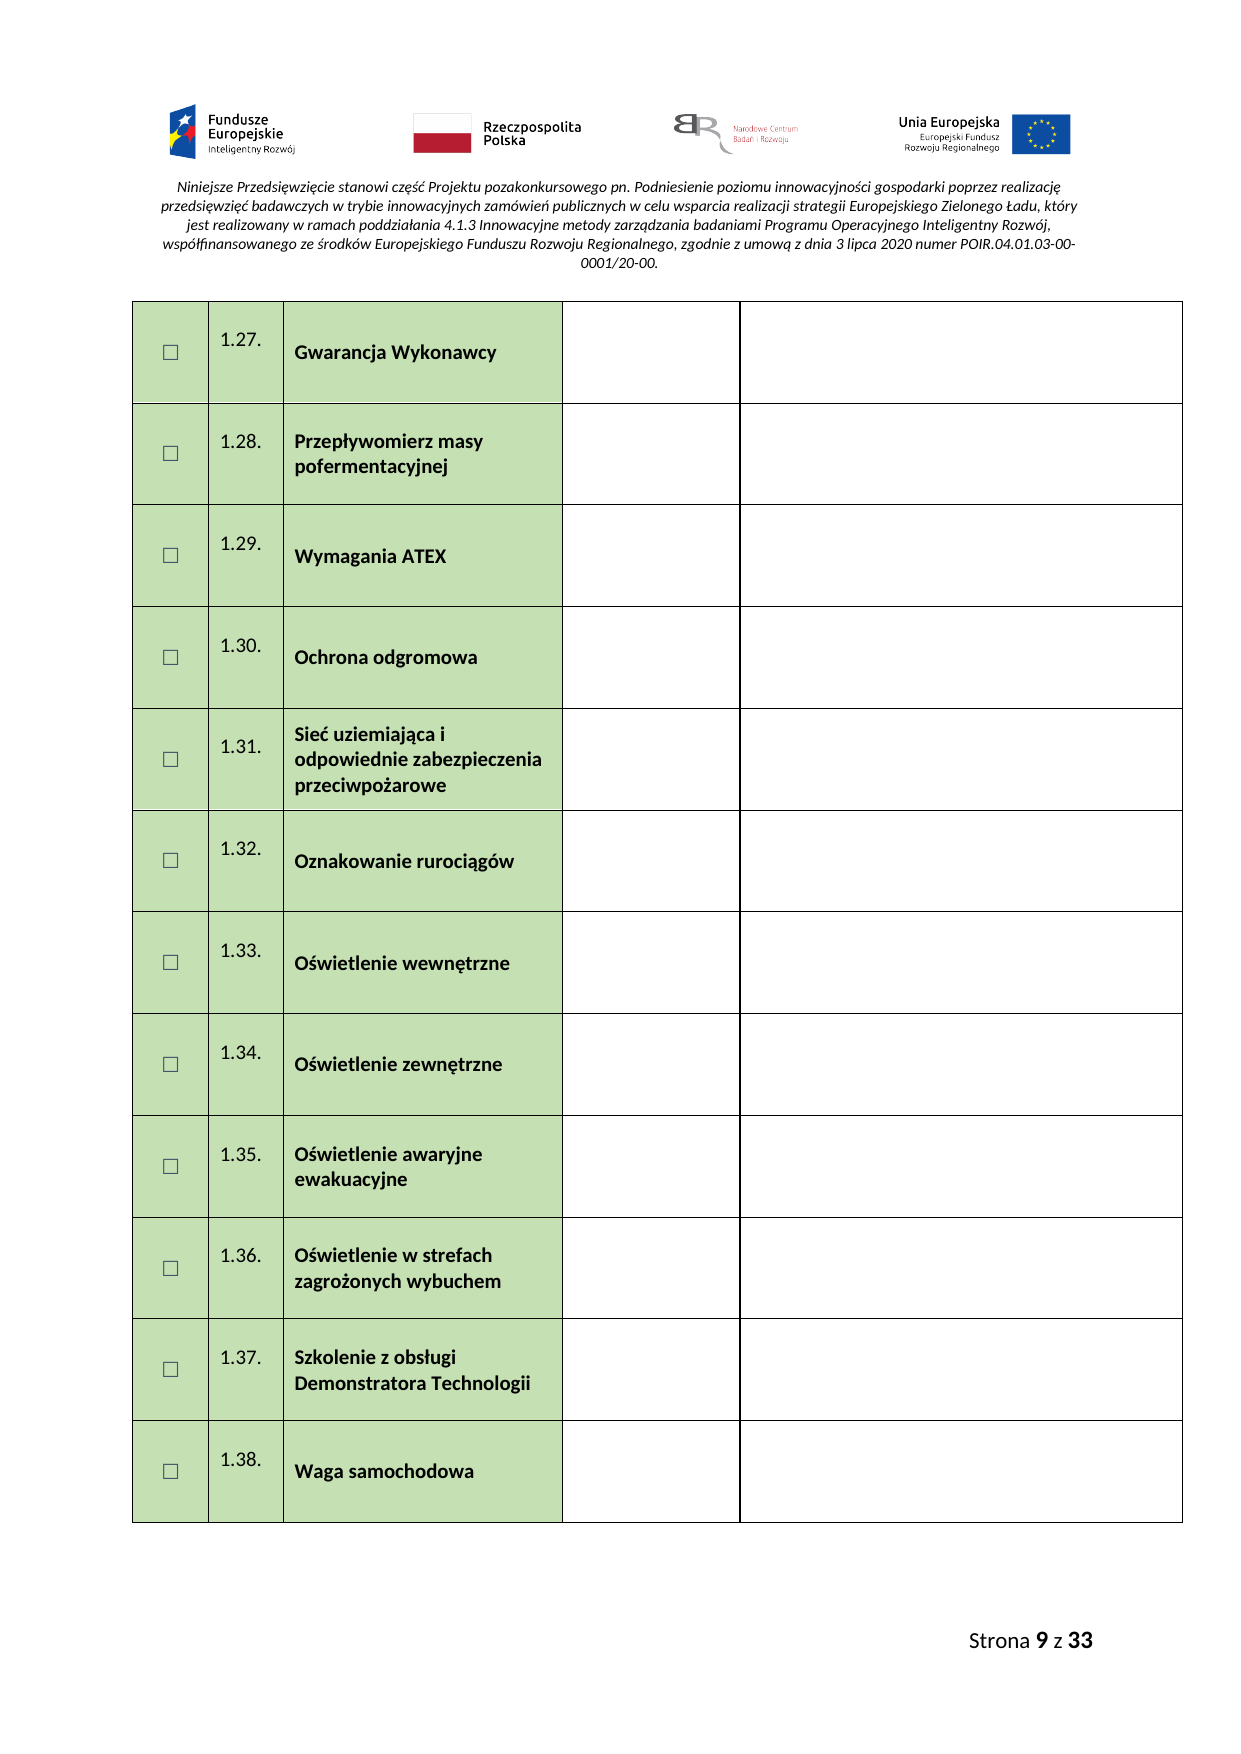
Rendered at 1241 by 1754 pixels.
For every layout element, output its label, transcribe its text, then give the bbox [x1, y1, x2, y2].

table_cell [563, 505, 739, 606]
table_cell [563, 1014, 739, 1115]
table_cell [741, 1116, 1182, 1217]
table_cell [741, 1218, 1182, 1318]
table_cell [741, 811, 1182, 911]
table_cell [563, 607, 739, 708]
table_cell [563, 811, 739, 911]
table_cell [209, 1116, 283, 1217]
table_cell [563, 912, 739, 1013]
picture [169, 104, 1071, 159]
table_cell [563, 404, 739, 504]
table_cell [741, 607, 1182, 708]
table_cell Oświetlenie zewnętrzne [284, 1014, 562, 1115]
table_cell [563, 709, 739, 809]
table_cell [563, 1319, 739, 1420]
table_cell Oświetlenie awaryjne ewakuacyjne [284, 1116, 562, 1217]
table_cell [741, 1421, 1182, 1522]
table_cell [209, 607, 283, 708]
table_cell [209, 1319, 283, 1420]
table_cell Gwarancja Wykonawcy [284, 302, 562, 402]
table_cell [209, 404, 283, 504]
table_cell [209, 811, 283, 911]
table_cell [563, 1421, 739, 1522]
table_cell [209, 505, 283, 606]
table_cell Szkolenie z obsługi Demonstratora Technologii [284, 1319, 562, 1420]
table_cell [209, 302, 283, 402]
table_cell Przepływomierz masy pofermentacyjnej [284, 404, 562, 504]
table_cell [209, 1014, 283, 1115]
table_cell [563, 1218, 739, 1318]
table_cell [741, 1319, 1182, 1420]
table_cell Ochrona odgromowa [284, 607, 562, 708]
table_cell [209, 1421, 283, 1522]
table_cell Wymagania ATEX [284, 505, 562, 606]
table_cell [741, 404, 1182, 504]
table_cell Oświetlenie wewnętrzne [284, 912, 562, 1013]
table_cell [741, 912, 1182, 1013]
table_cell Sieć uziemiająca i odpowiednie zabezpieczenia przeciwpożarowe [284, 709, 562, 809]
table_cell Oświetlenie w strefach zagrożonych wybuchem [284, 1218, 562, 1318]
table_cell [209, 912, 283, 1013]
table_cell [563, 302, 739, 402]
table_cell [741, 1014, 1182, 1115]
table_cell [741, 302, 1182, 402]
table_cell [741, 505, 1182, 606]
table_cell [209, 709, 283, 809]
table_cell [563, 1116, 739, 1217]
table_cell [209, 1218, 283, 1318]
table_cell [741, 709, 1182, 809]
table_cell Oznakowanie rurociągów [284, 811, 562, 911]
table_cell Waga samochodowa [284, 1421, 562, 1522]
